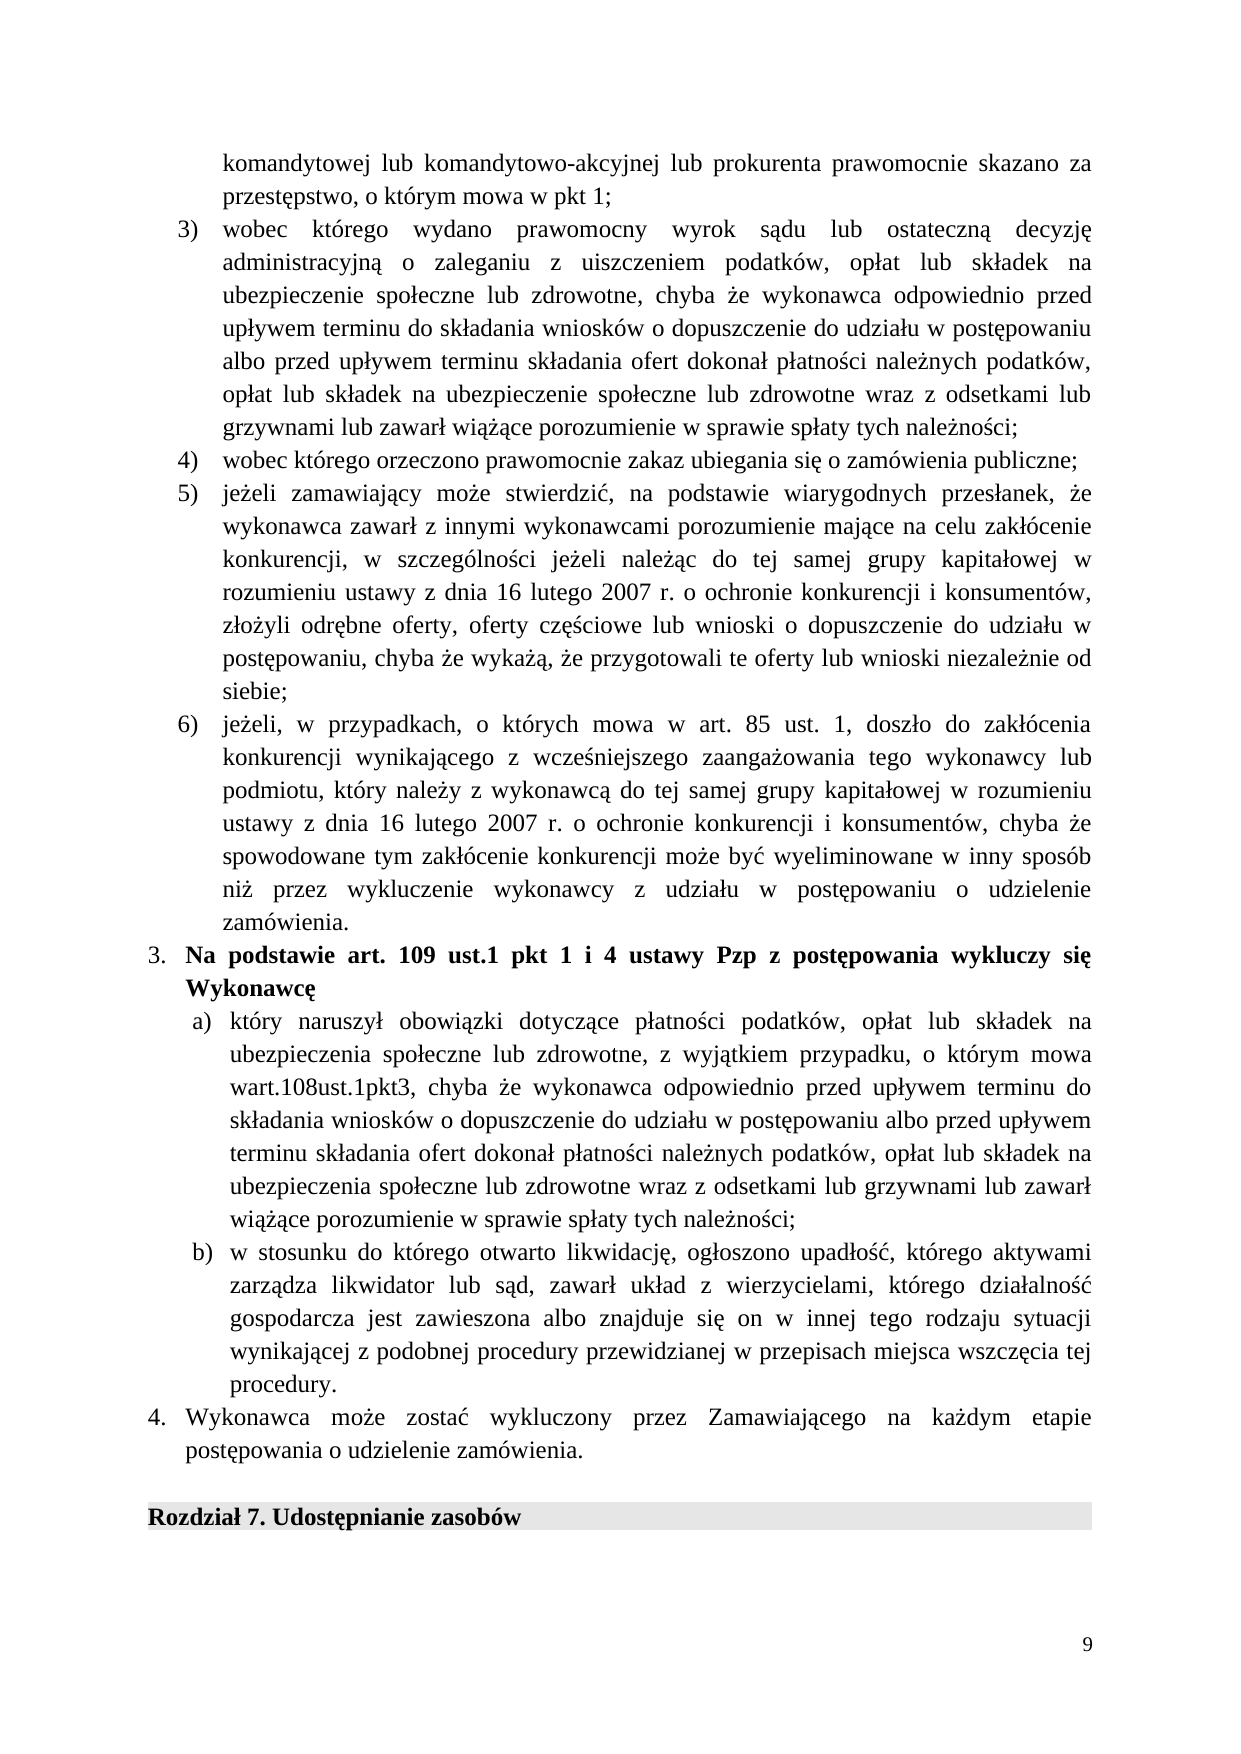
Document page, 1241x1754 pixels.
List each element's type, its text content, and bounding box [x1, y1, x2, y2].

list Wykonawca może zostać wykluczony przez Zamawiającego na każdym etapie postępowania o udzielenie zamówienia. [148, 1402, 1092, 1464]
list wobec którego orzeczono prawomocnie zakaz ubiegania się o zamówienia publiczne; [177, 445, 1092, 474]
list jeżeli, w przypadkach, o których mowa w art. 85 ust. 1, doszło do zakłócenia konkurencji wynikającego z wcześniejszego zaangażowania tego wykonawcy lub podmiotu, który należy z wykonawcą do tej samej grupy kapitałowej w rozumieniu ustawy z dnia 16 lutego 2007 r. o ochronie konkurencji i konsumentów, chyba że spowodowane tym zakłócenie konkurencji może być wyeliminowane w inny sposób niż przez wykluczenie wykonawcy z udziału w postępowaniu o udzielenie zamówienia. [177, 709, 1092, 936]
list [177, 148, 1092, 209]
list jeżeli zamawiający może stwierdzić, na podstawie wiarygodnych przesłanek, że wykonawca zawarł z innymi wykonawcami porozumienie mające na celu zakłócenie konkurencji, w szczególności jeżeli należąc do tej samej grupy kapitałowej w rozumieniu ustawy z dnia 16 lutego 2007 r. o ochronie konkurencji i konsumentów, złożyli odrębne oferty, oferty częściowe lub wnioski o dopuszczenie do udziału w postępowaniu, chyba że wykażą, że przygotowali te oferty lub wnioski niezależnie od siebie; [177, 478, 1092, 705]
list w stosunku do którego otwarto likwidację, ogłoszono upadłość, którego aktywami zarządza likwidator lub sąd, zawarł układ z wierzycielami, którego działalność gospodarcza jest zawieszona albo znajduje się on w innej tego rodzaju sytuacji wynikającej z podobnej procedury przewidzianej w przepisach miejsca wszczęcia tej procedury. [192, 1237, 1092, 1398]
list wobec którego wydano prawomocny wyrok sądu lub ostateczną decyzję administracyjną o zaleganiu z uiszczeniem podatków, opłat lub składek na ubezpieczenie społeczne lub zdrowotne, chyba że wykonawca odpowiednio przed upływem terminu do składania wniosków o dopuszczenie do udziału w postępowaniu albo przed upływem terminu składania ofert dokonał płatności należnych podatków, opłat lub składek na ubezpieczenie społeczne lub zdrowotne wraz z odsetkami lub grzywnami lub zawarł wiążące porozumienie w sprawie spłaty tych należności; [177, 214, 1092, 441]
list który naruszył obowiązki dotyczące płatności podatków, opłat lub składek na ubezpieczenia społeczne lub zdrowotne, z wyjątkiem przypadku, o którym mowa wart.108ust.1pkt3, chyba że wykonawca odpowiednio przed upływem terminu do składania wniosków o dopuszczenie do udziału w postępowaniu albo przed upływem terminu składania ofert dokonał płatności należnych podatków, opłat lub składek na ubezpieczenia społeczne lub zdrowotne wraz z odsetkami lub grzywnami lub zawarł wiążące porozumienie w sprawie spłaty tych należności; [192, 1006, 1092, 1233]
list Na podstawie art. 109 ust.1 pkt 1 i 4 ustawy Pzp z postępowania wykluczy się Wykonawcę [148, 940, 1092, 1002]
subtitle Rozdział 7. Udostępnianie zasobów [148, 1502, 1092, 1530]
